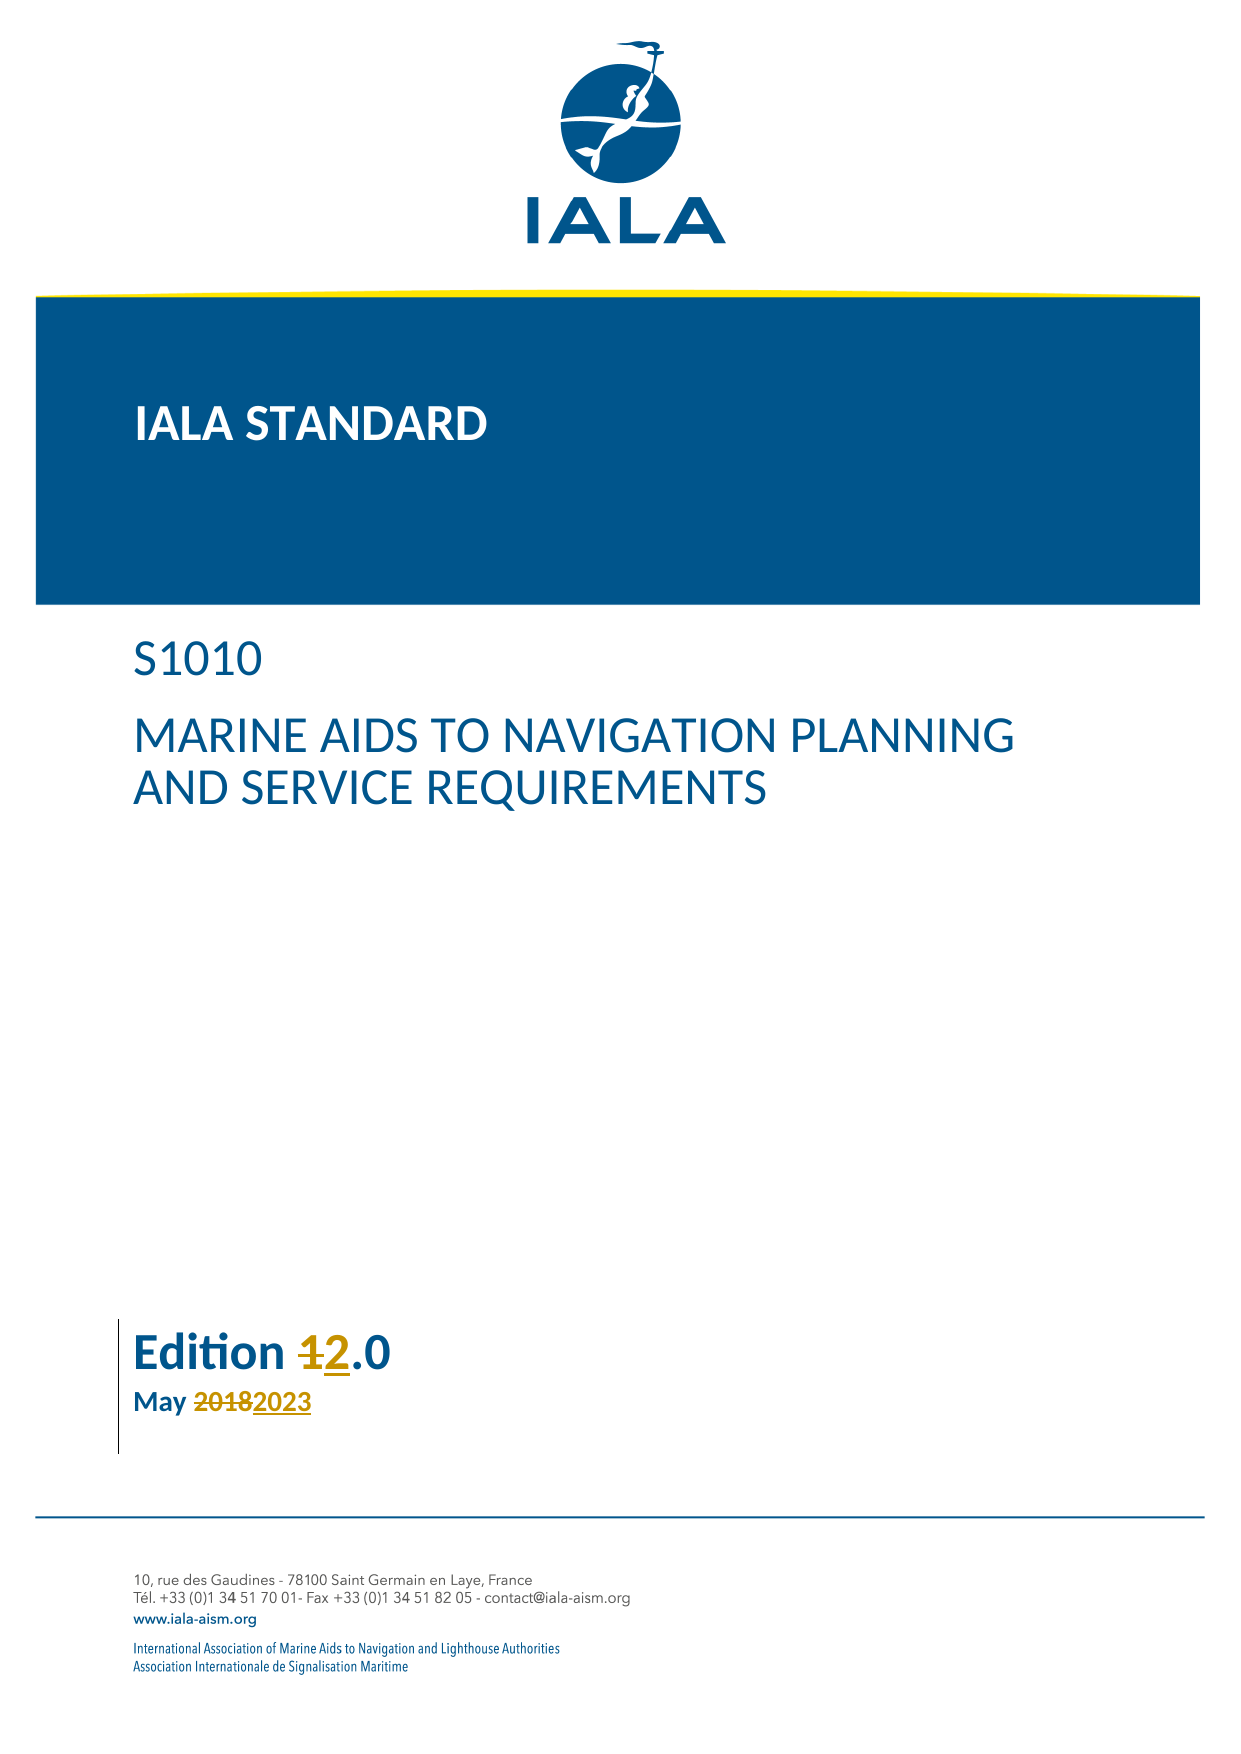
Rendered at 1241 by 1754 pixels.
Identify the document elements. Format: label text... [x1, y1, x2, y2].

text May [133, 1383, 1107, 1418]
picture [127, 1569, 661, 1689]
picture [472, 29, 769, 266]
text Marine Aids to Navigation Planning and Service Requirements [133, 711, 1107, 815]
table_header IALA Standard [40, 272, 1014, 579]
text S1010 [133, 624, 1107, 688]
picture [0, 276, 1239, 616]
text Edition .0 [133, 1319, 1107, 1383]
